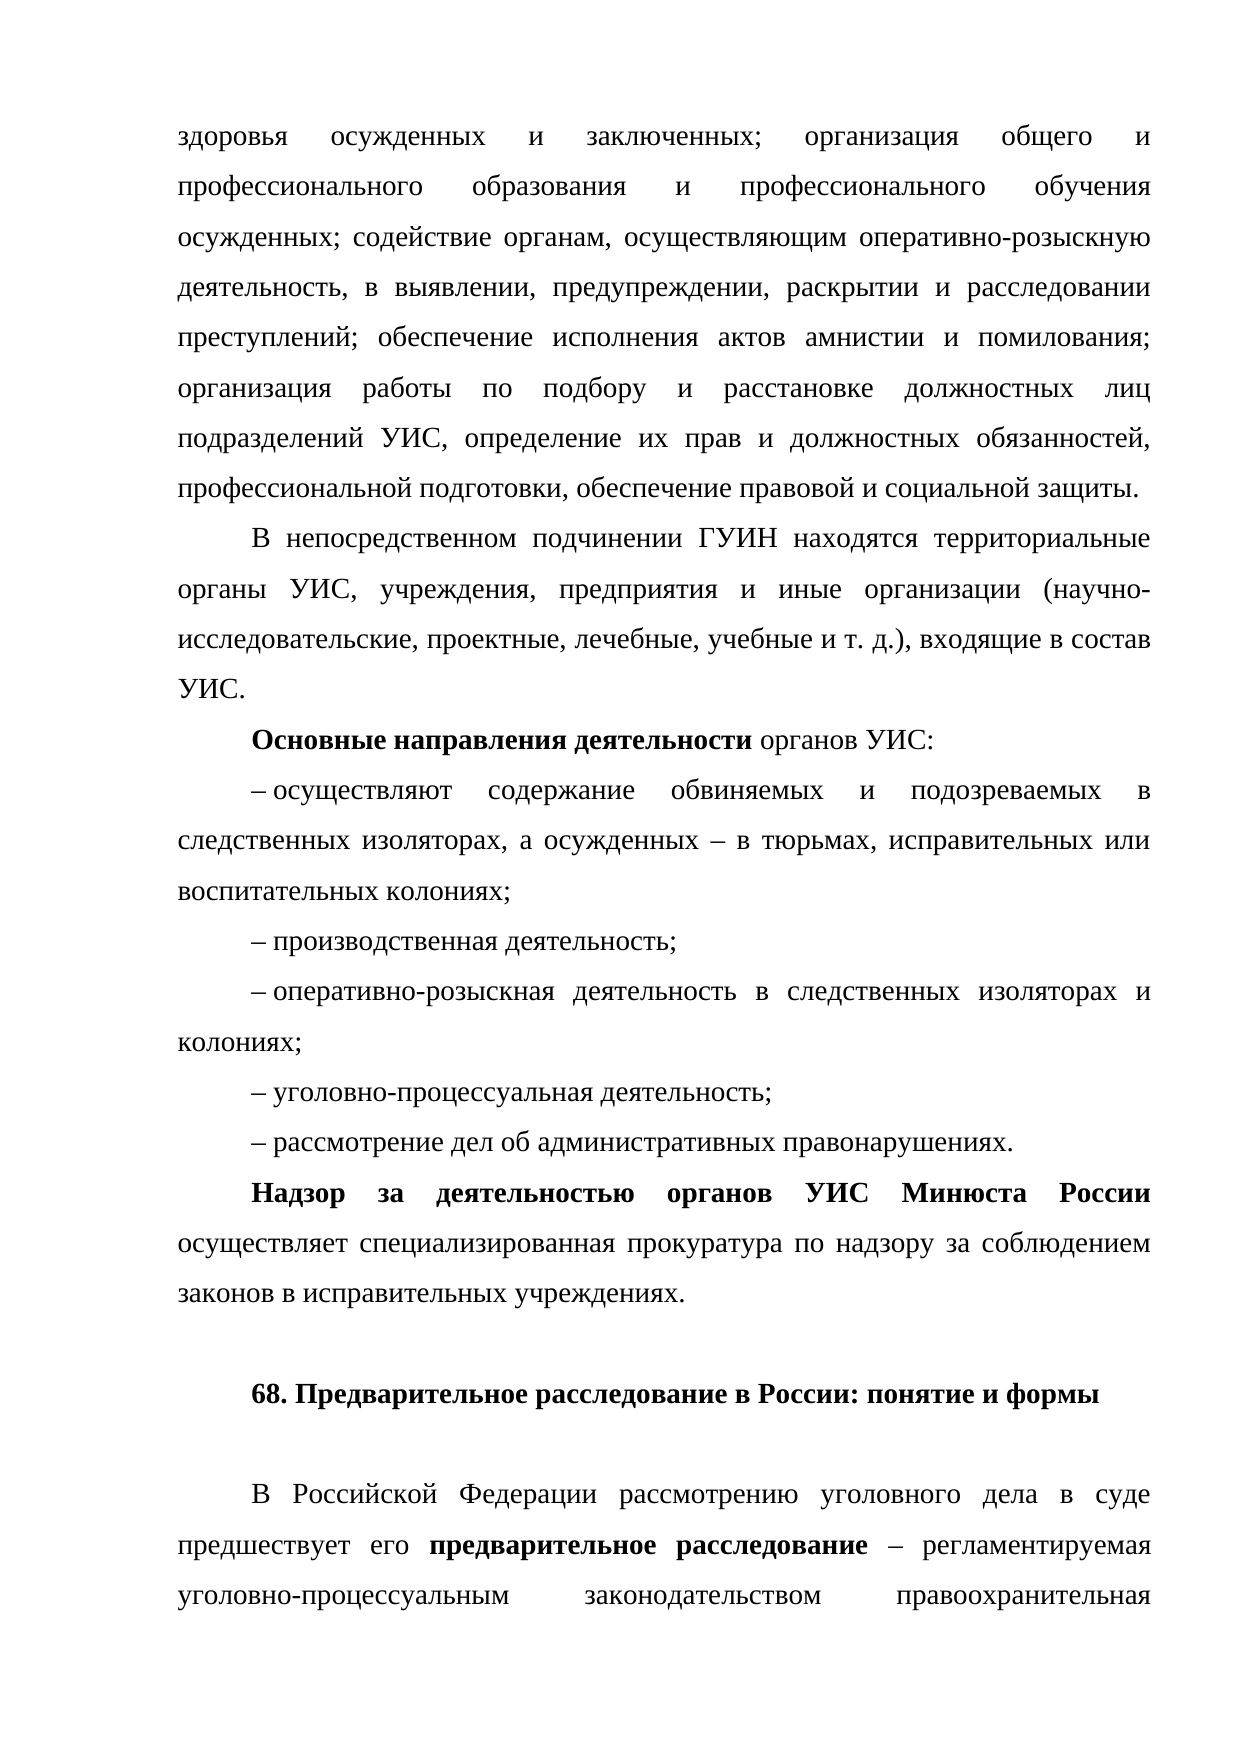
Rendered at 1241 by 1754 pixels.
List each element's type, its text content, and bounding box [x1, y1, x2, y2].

text – оперативно-розыскная деятельность в следственных изоляторах и колониях; [177, 973, 1152, 1057]
subtitle 68. Предварительное расследование в России: понятие и формы [177, 1376, 1152, 1409]
text – производственная деятельность; [177, 923, 1152, 957]
text – осуществляют содержание обвиняемых и подозреваемых в следственных изоляторах, а осужденных – в тюрьмах, исправительных или воспитательных колониях; [177, 772, 1152, 906]
text – рассмотрение дел об административных правонарушениях. [177, 1124, 1152, 1158]
text – уголовно-процессуальная деятельность; [177, 1074, 1152, 1108]
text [177, 118, 1152, 504]
text Надзор за деятельностью органов УИС Минюста России осуществляет специализированная прокуратура по надзору за соблюдением законов в исправительных учреждениях. [177, 1175, 1152, 1309]
text Основные направления деятельности органов УИС: [177, 722, 1152, 755]
text В непосредственном подчинении ГУИН находятся территориальные органы УИС, учреждения, предприятия и иные организации (научно-исследовательские, проектные, лечебные, учебные и т. д.), входящие в состав УИС. [177, 521, 1152, 705]
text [177, 1477, 1152, 1611]
